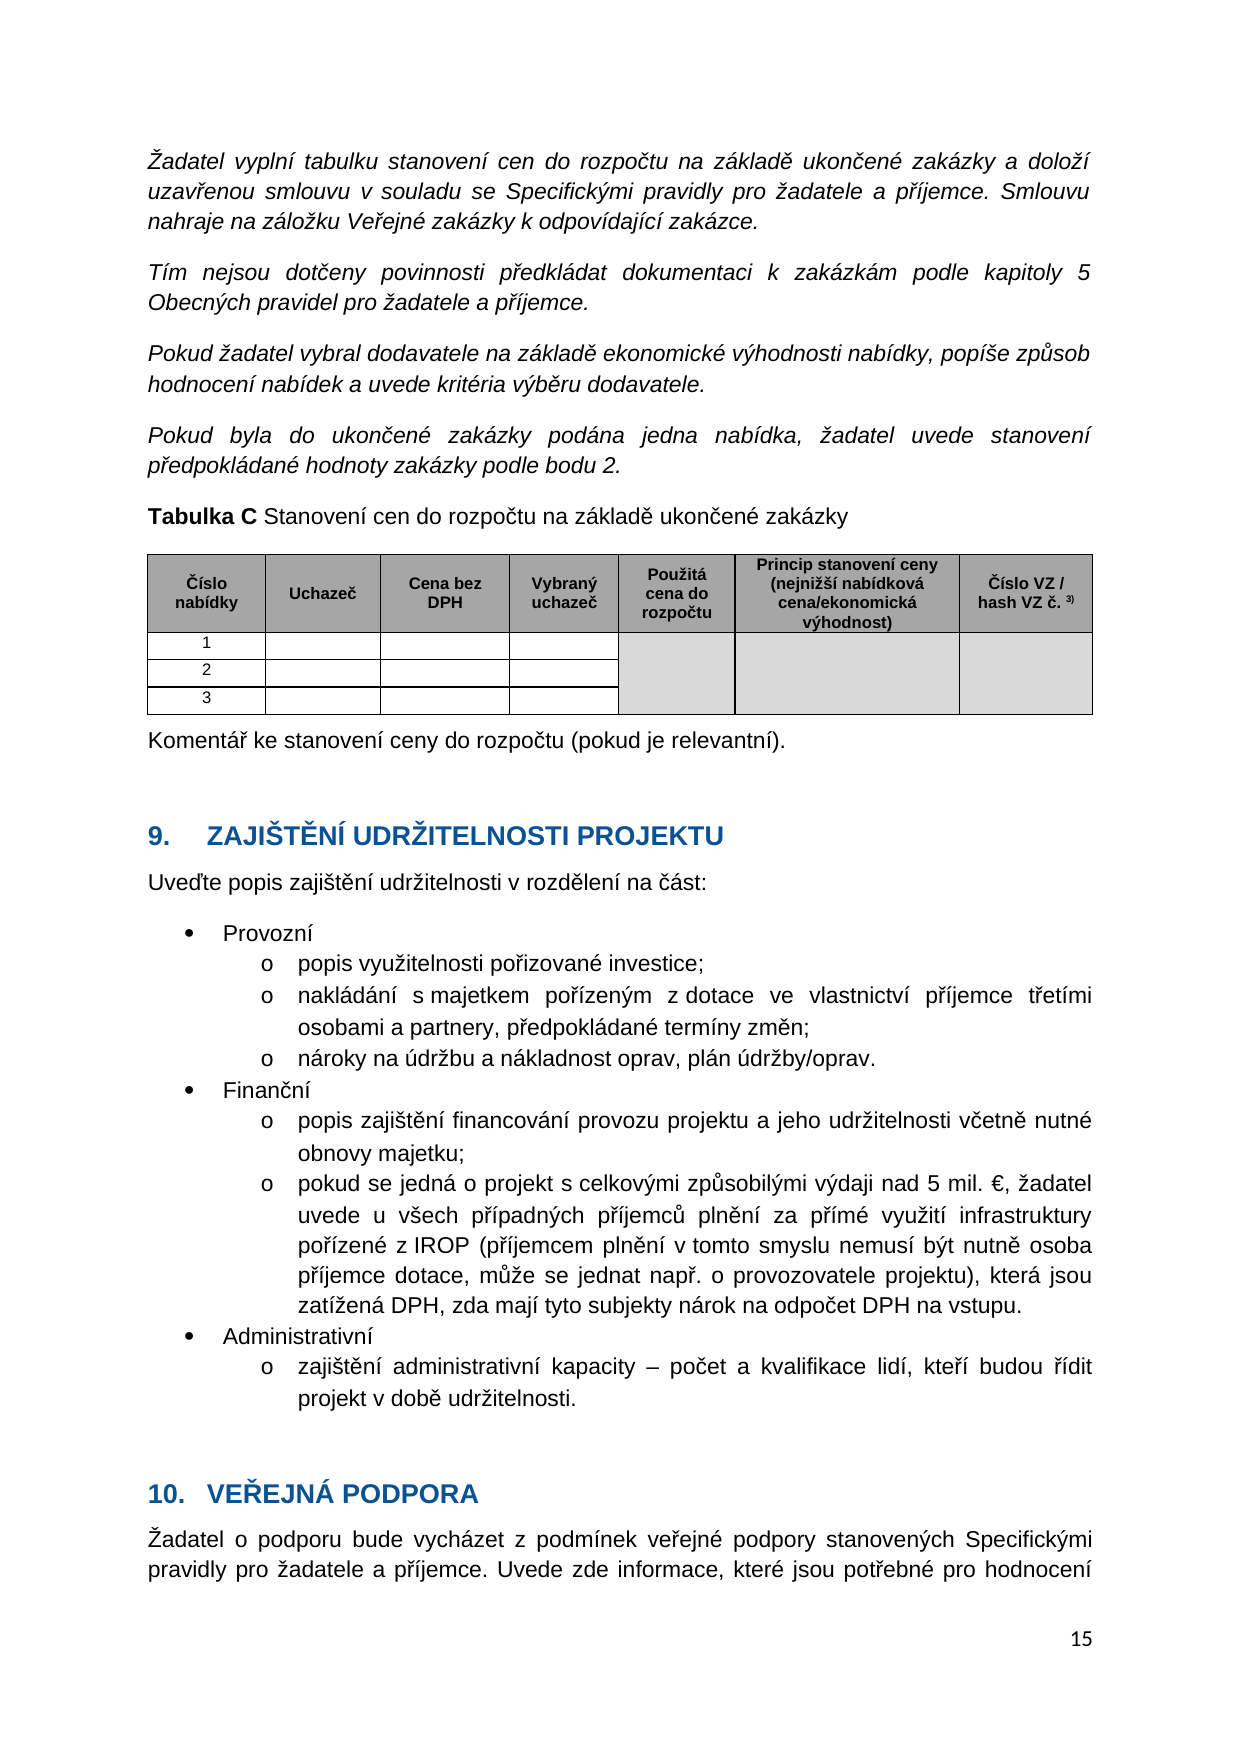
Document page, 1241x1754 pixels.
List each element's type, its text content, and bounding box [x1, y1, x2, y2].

list zajištění administrativní kapacity – počet a kvalifikace lidí, kteří budou řídit projekt v době udržitelnosti. [260, 1353, 1093, 1411]
table_cell [510, 633, 618, 659]
table_cell [381, 633, 509, 659]
list popis zajištění financování provozu projektu a jeho udržitelnosti včetně nutné obnovy majetku; [260, 1107, 1093, 1166]
table_cell [736, 633, 959, 714]
list pokud se jedná o projekt s celkovými způsobilými výdaji nad 5 mil. €, žadatel uvede u všech případných příjemců plnění za přímé využití infrastruktury pořízené z IROP (příjemcem plnění v tomto smyslu nemusí být nutně osoba příjemce dotace, může se jednat např. o provozovatele projektu), která jsou zatížená DPH, zda mají tyto subjekty nárok na odpočet DPH na vstupu. [260, 1170, 1093, 1319]
table_cell [510, 660, 618, 686]
text Komentář ke stanovení ceny do rozpočtu (pokud je relevantní). [148, 727, 1093, 754]
subtitle Zajištění udržitelnosti projektu [148, 820, 1093, 851]
table_cell [510, 688, 618, 714]
text Pokud byla do ukončené zakázky podána jedna nabídka, žadatel uvede stanovení předpokládané hodnoty zakázky podle bodu 2. [148, 422, 1093, 478]
text Tím nejsou dotčeny povinnosti předkládat dokumentaci k zakázkám podle kapitoly 5 Obecných pravidel pro žadatele a příjemce. [148, 259, 1093, 316]
table_cell [266, 688, 380, 714]
text Tabulka C Stanovení cen do rozpočtu na základě ukončené zakázky [148, 503, 1093, 529]
table_header Princip stanovení ceny (nejnižší nabídková cena/ekonomická výhodnost) [736, 555, 959, 632]
table_header Uchazeč [266, 555, 380, 632]
table_cell [619, 633, 734, 714]
list popis využitelnosti pořizované investice; [260, 950, 1093, 978]
table_cell 2 [148, 660, 265, 686]
table_header Vybraný uchazeč [510, 555, 618, 632]
table_cell [266, 660, 380, 686]
table_header Číslo nabídky [148, 555, 265, 632]
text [148, 1526, 1093, 1583]
table_header Číslo VZ / hash VZ č. 3) [960, 555, 1092, 632]
list nároky na údržbu a nákladnost oprav, plán údržby/oprav. [260, 1044, 1093, 1073]
table_header Cena bez DPH [381, 555, 509, 632]
table_cell [960, 633, 1092, 714]
list nakládání s majetkem pořízeným z dotace ve vlastnictví příjemce třetími osobami a partnery, předpokládané termíny změn; [260, 982, 1093, 1041]
table_cell 3 [148, 688, 265, 714]
subtitle VEŘEJNÁ PODPORA [148, 1478, 1093, 1509]
text Uveďte popis zajištění udržitelnosti v rozdělení na část: [148, 868, 1093, 895]
list Finanční [185, 1077, 1093, 1103]
table_cell [381, 688, 509, 714]
table_header Použitá cena do rozpočtu [619, 555, 734, 632]
table_cell 1 [148, 633, 265, 659]
text Pokud žadatel vybral dodavatele na základě ekonomické výhodnosti nabídky, popíše způsob hodnocení nabídek a uvede kritéria výběru dodavatele. [148, 340, 1093, 397]
table_cell [381, 660, 509, 686]
list Provozní [185, 919, 1093, 946]
text Žadatel vyplní tabulku stanovení cen do rozpočtu na základě ukončené zakázky a doloží uzavřenou smlouvu v souladu se Specifickými pravidly pro žadatele a příjemce. Smlouvu nahraje na záložku Veřejné zakázky k odpovídající zakázce. [148, 148, 1093, 234]
table_cell [266, 633, 380, 659]
list Administrativní [185, 1323, 1093, 1349]
